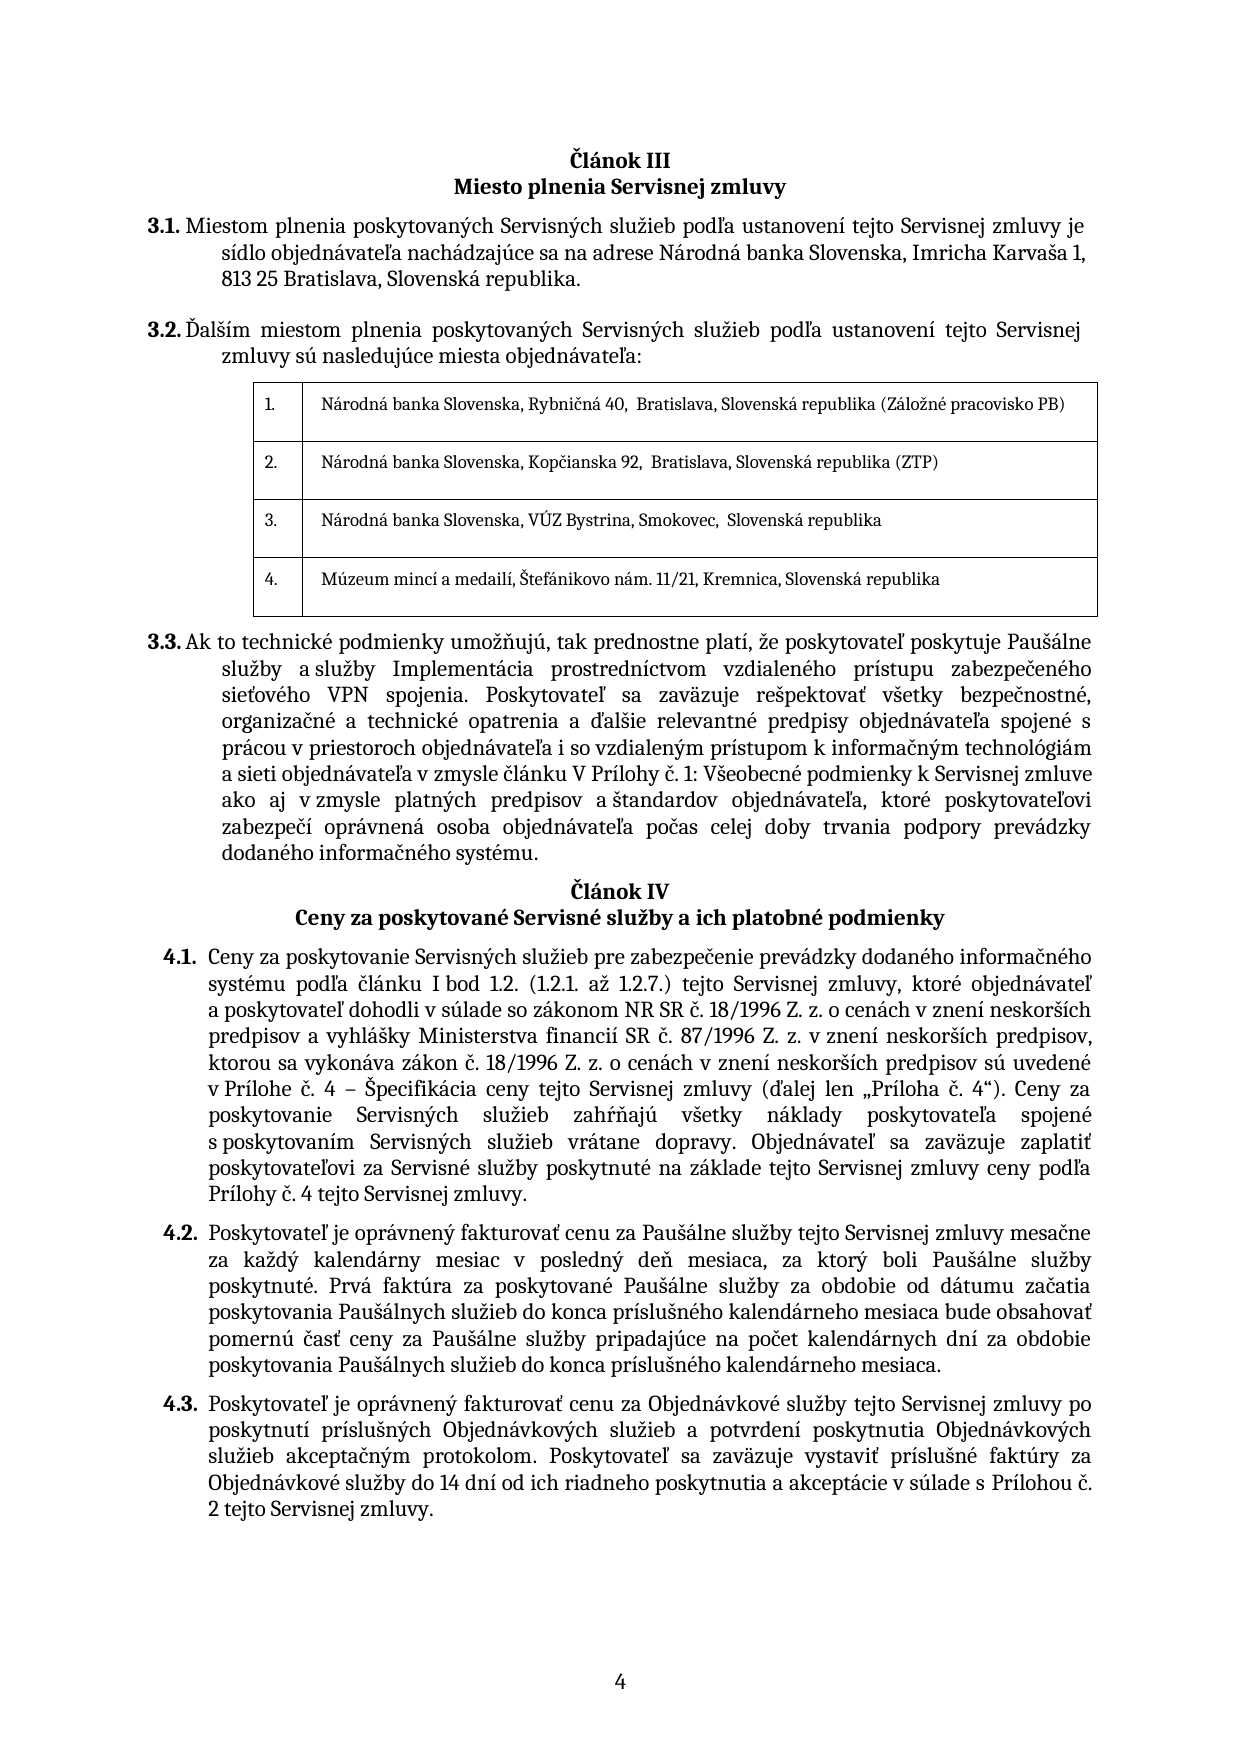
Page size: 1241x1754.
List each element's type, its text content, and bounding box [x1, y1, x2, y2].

table_cell Národná banka Slovenska, VÚZ Bystrina, Smokovec, Slovenská republika [303, 500, 1097, 557]
list Miestom plnenia poskytovaných Servisných služieb podľa ustanovení tejto Servisnej zmluvy je sídlo objednávateľa nachádzajúce sa na adrese Národná banka Slovenska, Imricha Karvaša 1, 813 25 Bratislava, Slovenská republika. [148, 213, 1092, 292]
subtitle Článok III [148, 148, 1092, 174]
list Poskytovateľ je oprávnený fakturovať cenu za Paušálne služby tejto Servisnej zmluvy mesačne za každý kalendárny mesiac v posledný deň mesiaca, za ktorý boli Paušálne služby poskytnuté. Prvá faktúra za poskytované Paušálne služby za obdobie od dátumu začatia poskytovania Paušálnych služieb do konca príslušného kalendárneho mesiaca bude obsahovať pomernú časť ceny za Paušálne služby pripadajúce na počet kalendárnych dní za obdobie poskytovania Paušálnych služieb do konca príslušného kalendárneho mesiaca. [163, 1220, 1092, 1378]
table_header Národná banka Slovenska, Rybničná 40, Bratislava, Slovenská republika (Záložné pracovisko PB) [303, 383, 1097, 441]
table_cell [254, 442, 302, 499]
table_cell [254, 500, 302, 557]
list Poskytovateľ je oprávnený fakturovať cenu za Objednávkové služby tejto Servisnej zmluvy po poskytnutí príslušných Objednávkových služieb a potvrdení poskytnutia Objednávkových služieb akceptačným protokolom. Poskytovateľ sa zaväzuje vystaviť príslušné faktúry za Objednávkové služby do 14 dní od ich riadneho poskytnutia a akceptácie v súlade s Prílohou č. 2 tejto Servisnej zmluvy. [163, 1391, 1092, 1522]
table_cell [254, 558, 302, 616]
list Ďalším miestom plnenia poskytovaných Servisných služieb podľa ustanovení tejto Servisnej zmluvy sú nasledujúce miesta objednávateľa: [148, 317, 1092, 370]
subtitle Ceny za poskytované Servisné služby a ich platobné podmienky [148, 905, 1092, 931]
list Ceny za poskytovanie Servisných služieb pre zabezpečenie prevádzky dodaného informačného systému podľa článku I bod 1.2. (1.2.1. až 1.2.7.) tejto Servisnej zmluvy, ktoré objednávateľ a poskytovateľ dohodli v súlade so zákonom NR SR č. 18/1996 Z. z. o cenách v znení neskorších predpisov a vyhlášky Ministerstva financií SR č. 87/1996 Z. z. v znení neskorších predpisov, ktorou sa vykonáva zákon č. 18/1996 Z. z. o cenách v znení neskorších predpisov sú uvedené v Prílohe č. 4 – Špecifikácia ceny tejto Servisnej zmluvy (ďalej len „Príloha č. 4“). Ceny za poskytovanie Servisných služieb zahŕňajú všetky náklady poskytovateľa spojené s poskytovaním Servisných služieb vrátane dopravy. Objednávateľ sa zaväzuje zaplatiť poskytovateľovi za Servisné služby poskytnuté na základe tejto Servisnej zmluvy ceny podľa Prílohy č. 4 tejto Servisnej zmluvy. [163, 944, 1092, 1207]
subtitle Miesto plnenia Servisnej zmluvy [148, 174, 1092, 200]
subtitle Článok IV [148, 879, 1092, 905]
table_header [254, 383, 302, 441]
table_cell Múzeum mincí a medailí, Štefánikovo nám. 11/21, Kremnica, Slovenská republika [303, 558, 1097, 616]
list Ak to technické podmienky umožňujú, tak prednostne platí, že poskytovateľ poskytuje Paušálne služby a služby Implementácia prostredníctvom vzdialeného prístupu zabezpečeného sieťového VPN spojenia. Poskytovateľ sa zaväzuje rešpektovať všetky bezpečnostné, organizačné a technické opatrenia a ďalšie relevantné predpisy objednávateľa spojené s prácou v priestoroch objednávateľa i so vzdialeným prístupom k informačným technológiám a sieti objednávateľa v zmysle článku V Prílohy č. 1: Všeobecné podmienky k Servisnej zmluve ako aj v zmysle platných predpisov a štandardov objednávateľa, ktoré poskytovateľovi zabezpečí oprávnená osoba objednávateľa počas celej doby trvania podpory prevádzky dodaného informačného systému. [148, 629, 1092, 866]
table_cell Národná banka Slovenska, Kopčianska 92, Bratislava, Slovenská republika (ZTP) [303, 442, 1097, 499]
